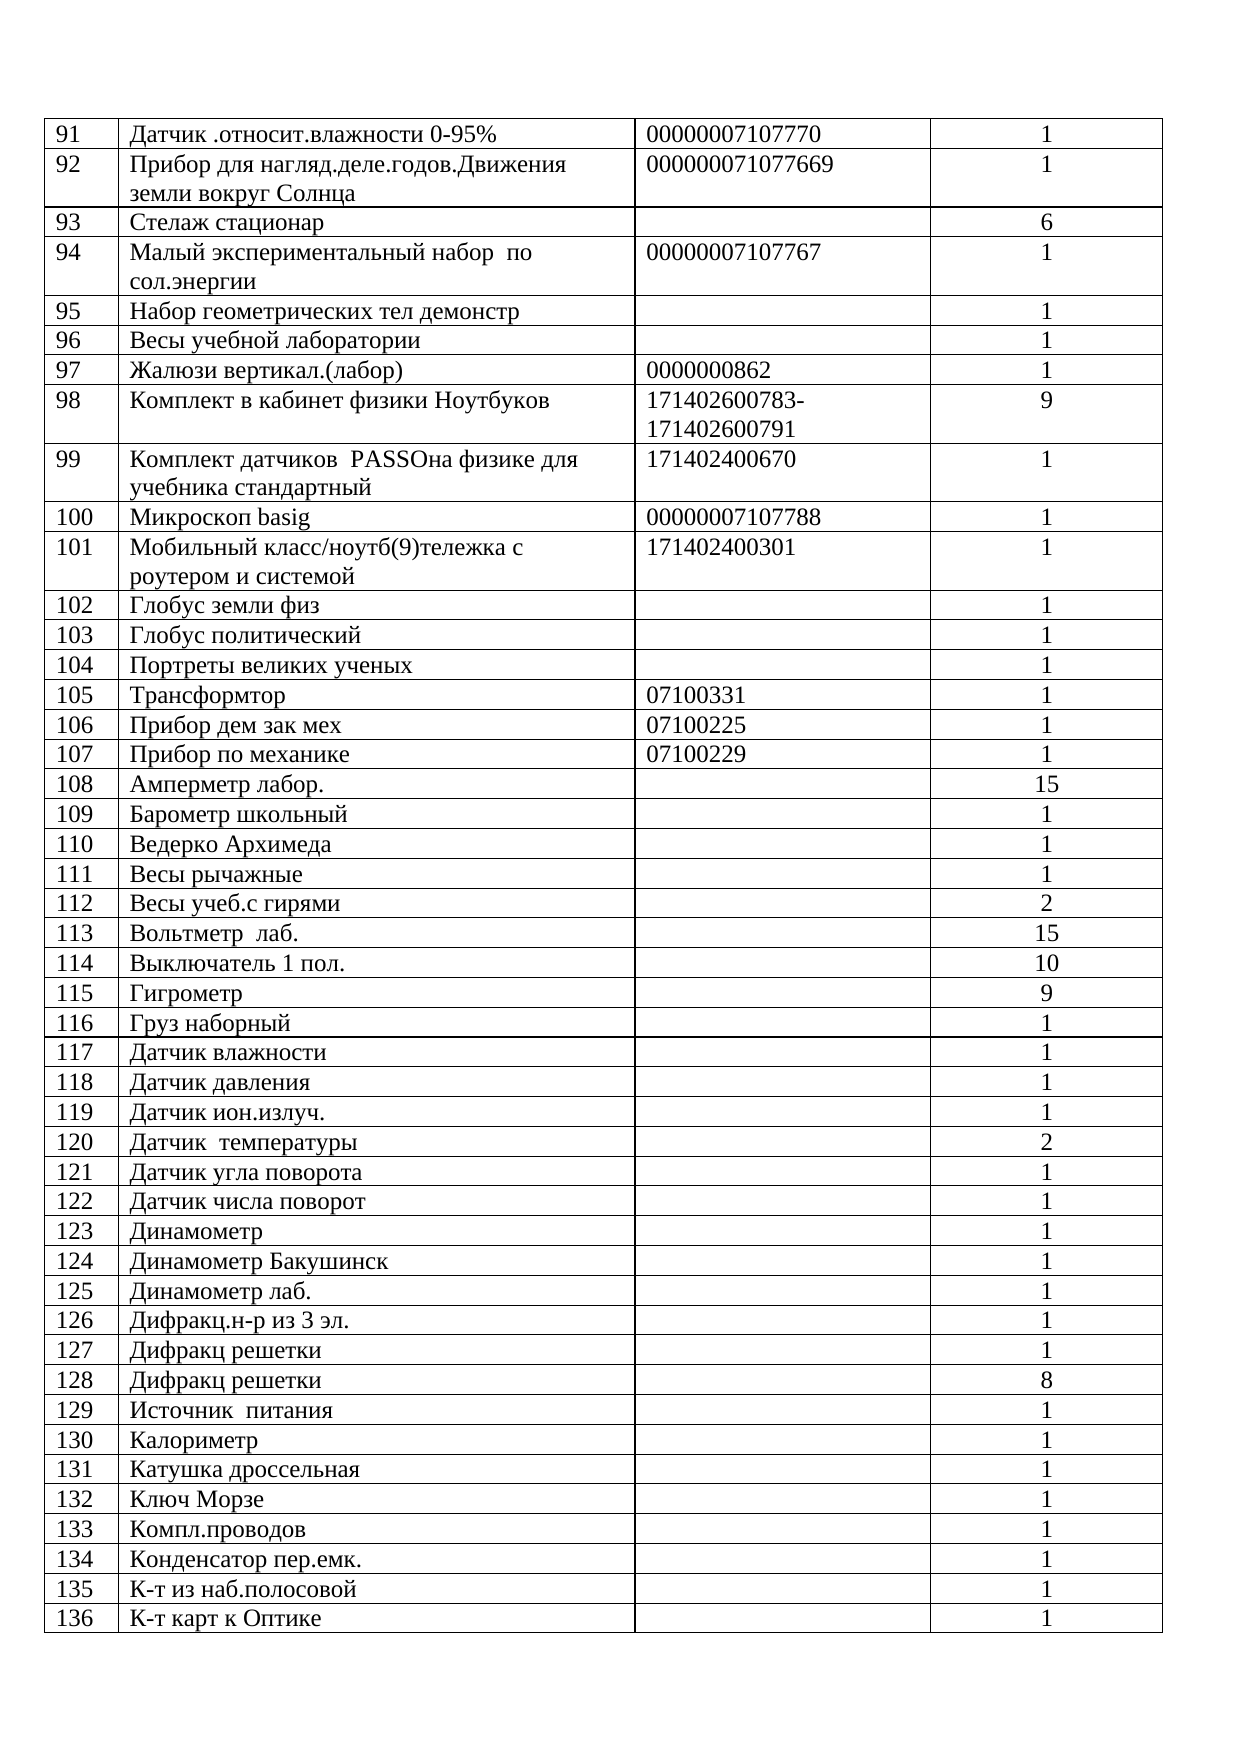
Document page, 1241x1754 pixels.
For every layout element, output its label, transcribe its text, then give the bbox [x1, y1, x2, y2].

table_cell 111 [45, 859, 118, 887]
table_cell 103 [45, 620, 118, 649]
table_cell [636, 859, 930, 887]
table_cell 1 [931, 296, 1162, 324]
table_cell 1 [931, 1186, 1162, 1215]
table_cell 1 [931, 859, 1162, 887]
table_cell 1 [931, 149, 1162, 206]
table_cell 132 [45, 1484, 118, 1513]
table_cell 1 [931, 1276, 1162, 1304]
table_cell 99 [45, 444, 118, 501]
table_cell Жалюзи вертикал.(лабор) [119, 355, 634, 384]
table_cell Барометр школьный [119, 799, 634, 828]
table_cell 1 [931, 1425, 1162, 1453]
table_cell 1 [931, 1544, 1162, 1573]
table_cell [636, 1484, 930, 1513]
table_cell 133 [45, 1514, 118, 1543]
table_cell 98 [45, 385, 118, 443]
table_cell Дифракц.н-р из 3 эл. [119, 1306, 634, 1334]
table_cell Датчик температуры [119, 1127, 634, 1156]
table_cell 94 [45, 237, 118, 295]
table_cell 123 [45, 1216, 118, 1245]
table_cell 131 [45, 1455, 118, 1483]
table_cell [636, 1455, 930, 1483]
table_cell 1 [931, 237, 1162, 295]
table_cell Датчик числа поворот [119, 1186, 634, 1215]
table_cell 2 [931, 889, 1162, 917]
table_cell 109 [45, 799, 118, 828]
table_cell [636, 948, 930, 977]
table_cell [636, 296, 930, 324]
table_cell 1 [931, 1574, 1162, 1602]
table_cell [636, 1216, 930, 1245]
table_cell 130 [45, 1425, 118, 1453]
table_cell Выключатель 1 пол. [119, 948, 634, 977]
table_cell 1 [931, 1097, 1162, 1126]
table_cell Портреты великих ученых [119, 650, 634, 679]
table_cell [636, 889, 930, 917]
table_cell [636, 1246, 930, 1275]
table_cell 1 [931, 680, 1162, 709]
table_cell 9 [931, 385, 1162, 443]
table_cell 1 [931, 119, 1162, 148]
table_cell 116 [45, 1008, 118, 1036]
table_cell 101 [45, 532, 118, 589]
table_cell 1 [931, 1067, 1162, 1096]
table_cell Стелаж стационар [119, 208, 634, 236]
table_cell [636, 650, 930, 679]
table_cell 113 [45, 918, 118, 947]
table_cell Комплект в кабинет физики Ноутбуков [119, 385, 634, 443]
table_cell 93 [45, 208, 118, 236]
table_cell [636, 1186, 930, 1215]
table_cell Весы учеб.с гирями [119, 889, 634, 917]
table_cell 114 [45, 948, 118, 977]
table_cell [636, 326, 930, 354]
table_cell Дифракц решетки [119, 1365, 634, 1394]
table_cell 118 [45, 1067, 118, 1096]
table_cell Датчик давления [119, 1067, 634, 1096]
table_cell [636, 1306, 930, 1334]
table_cell 9 [931, 978, 1162, 1007]
table_cell Глобус земли физ [119, 591, 634, 619]
table_cell 1 [931, 1514, 1162, 1543]
table_cell 1 [931, 1335, 1162, 1364]
table_cell [636, 799, 930, 828]
table_cell 1 [931, 1306, 1162, 1334]
table_cell 104 [45, 650, 118, 679]
table_cell 126 [45, 1306, 118, 1334]
table_cell 6 [931, 208, 1162, 236]
table_cell Динамометр лаб. [119, 1276, 634, 1304]
table_cell 1 [931, 740, 1162, 768]
table_cell 1 [931, 1246, 1162, 1275]
table_cell 112 [45, 889, 118, 917]
table_cell 91 [45, 119, 118, 148]
table_cell 110 [45, 829, 118, 858]
table_cell Прибор по механике [119, 740, 634, 768]
table_cell 10 [931, 948, 1162, 977]
table_cell [636, 769, 930, 798]
table_cell 1 [931, 1604, 1162, 1632]
table_cell [636, 1097, 930, 1126]
table_cell 1 [931, 1395, 1162, 1424]
table_cell 000000071077669 [636, 149, 930, 206]
table_cell Вольтметр лаб. [119, 918, 634, 947]
table_cell Малый экспериментальный набор по сол.энергии [119, 237, 634, 295]
table_cell Датчик влажности [119, 1038, 634, 1066]
table_cell 07100331 [636, 680, 930, 709]
table_cell 124 [45, 1246, 118, 1275]
table_cell [636, 1574, 930, 1602]
table_cell 128 [45, 1365, 118, 1394]
table_cell 1 [931, 620, 1162, 649]
table_cell 100 [45, 502, 118, 531]
table_cell 1 [931, 502, 1162, 531]
table_cell 8 [931, 1365, 1162, 1394]
table_cell 1 [931, 532, 1162, 589]
table_cell [636, 1008, 930, 1036]
table_cell Динамометр [119, 1216, 634, 1245]
table_cell 117 [45, 1038, 118, 1066]
table_cell 107 [45, 740, 118, 768]
table_cell Катушка дроссельная [119, 1455, 634, 1483]
table_cell Глобус политический [119, 620, 634, 649]
table_cell Весы рычажные [119, 859, 634, 887]
table_cell [636, 1276, 930, 1304]
table_cell 120 [45, 1127, 118, 1156]
table_cell Калориметр [119, 1425, 634, 1453]
table_cell 1 [931, 829, 1162, 858]
table_cell 15 [931, 769, 1162, 798]
table_cell Прибор дем зак мех [119, 710, 634, 738]
table_cell Мобильный класс/ноутб(9)тележка с роутером и системой [119, 532, 634, 589]
table_cell 1 [931, 710, 1162, 738]
table_cell Трансформтор [119, 680, 634, 709]
table_cell 121 [45, 1157, 118, 1185]
table_cell [636, 1067, 930, 1096]
table_cell 1 [931, 1038, 1162, 1066]
table_cell [636, 591, 930, 619]
table_cell [636, 1514, 930, 1543]
table_cell Амперметр лабор. [119, 769, 634, 798]
table_cell 115 [45, 978, 118, 1007]
table_cell Ключ Морзе [119, 1484, 634, 1513]
table_cell 92 [45, 149, 118, 206]
table_cell [636, 1335, 930, 1364]
table_cell 00000007107767 [636, 237, 930, 295]
table_cell 1 [931, 355, 1162, 384]
table_cell [636, 1544, 930, 1573]
table_cell [636, 208, 930, 236]
table_cell 106 [45, 710, 118, 738]
table_cell 171402600783-171402600791 [636, 385, 930, 443]
table_cell 1 [931, 650, 1162, 679]
table_cell Груз наборный [119, 1008, 634, 1036]
table_cell [636, 1127, 930, 1156]
table_cell Конденсатор пер.емк. [119, 1544, 634, 1573]
table_cell 1 [931, 326, 1162, 354]
table_cell Датчик .относит.влажности 0-95% [119, 119, 634, 148]
table_cell 127 [45, 1335, 118, 1364]
table_cell [636, 1395, 930, 1424]
table_cell 171402400301 [636, 532, 930, 589]
table_cell 135 [45, 1574, 118, 1602]
table_cell Источник питания [119, 1395, 634, 1424]
table_cell [636, 1157, 930, 1185]
table_cell [636, 829, 930, 858]
table_cell [636, 620, 930, 649]
table_cell 00000007107788 [636, 502, 930, 531]
table_cell [636, 1365, 930, 1394]
table_cell 105 [45, 680, 118, 709]
table_cell 119 [45, 1097, 118, 1126]
table_cell 97 [45, 355, 118, 384]
table_cell 1 [931, 1484, 1162, 1513]
table_cell Гигрометр [119, 978, 634, 1007]
table_cell 134 [45, 1544, 118, 1573]
table_cell Датчик ион.излуч. [119, 1097, 634, 1126]
table_cell Динамометр Бакушинск [119, 1246, 634, 1275]
table_cell [636, 1425, 930, 1453]
table_cell 2 [931, 1127, 1162, 1156]
table_cell Дифракц решетки [119, 1335, 634, 1364]
table_cell Компл.проводов [119, 1514, 634, 1543]
table_cell Весы учебной лаборатории [119, 326, 634, 354]
table_cell 108 [45, 769, 118, 798]
table_cell Комплект датчиков PASSOна физике для учебника стандартный [119, 444, 634, 501]
table_cell Микроскоп basig [119, 502, 634, 531]
table_cell Датчик угла поворота [119, 1157, 634, 1185]
table_cell 1 [931, 1455, 1162, 1483]
table_cell 0000000862 [636, 355, 930, 384]
table_cell Прибор для нагляд.деле.годов.Движения земли вокруг Солнца [119, 149, 634, 206]
table_cell 1 [931, 591, 1162, 619]
table_cell [636, 978, 930, 1007]
table_cell 1 [931, 1008, 1162, 1036]
table_cell 07100225 [636, 710, 930, 738]
table_cell 102 [45, 591, 118, 619]
table_cell 125 [45, 1276, 118, 1304]
table_cell Ведерко Архимеда [119, 829, 634, 858]
table_cell [636, 1604, 930, 1632]
table_cell 122 [45, 1186, 118, 1215]
table_cell К-т карт к Оптике [119, 1604, 634, 1632]
table_cell 95 [45, 296, 118, 324]
table_cell 07100229 [636, 740, 930, 768]
table_cell 15 [931, 918, 1162, 947]
table_cell 1 [931, 444, 1162, 501]
table_cell К-т из наб.полосовой [119, 1574, 634, 1602]
table_cell 129 [45, 1395, 118, 1424]
table_cell Набор геометрических тел демонстр [119, 296, 634, 324]
table_cell 1 [931, 1157, 1162, 1185]
table_cell 1 [931, 799, 1162, 828]
table_cell [636, 918, 930, 947]
table_cell 136 [45, 1604, 118, 1632]
table_cell 96 [45, 326, 118, 354]
table_cell 1 [931, 1216, 1162, 1245]
table_cell [636, 1038, 930, 1066]
table_cell 171402400670 [636, 444, 930, 501]
table_cell 00000007107770 [636, 119, 930, 148]
